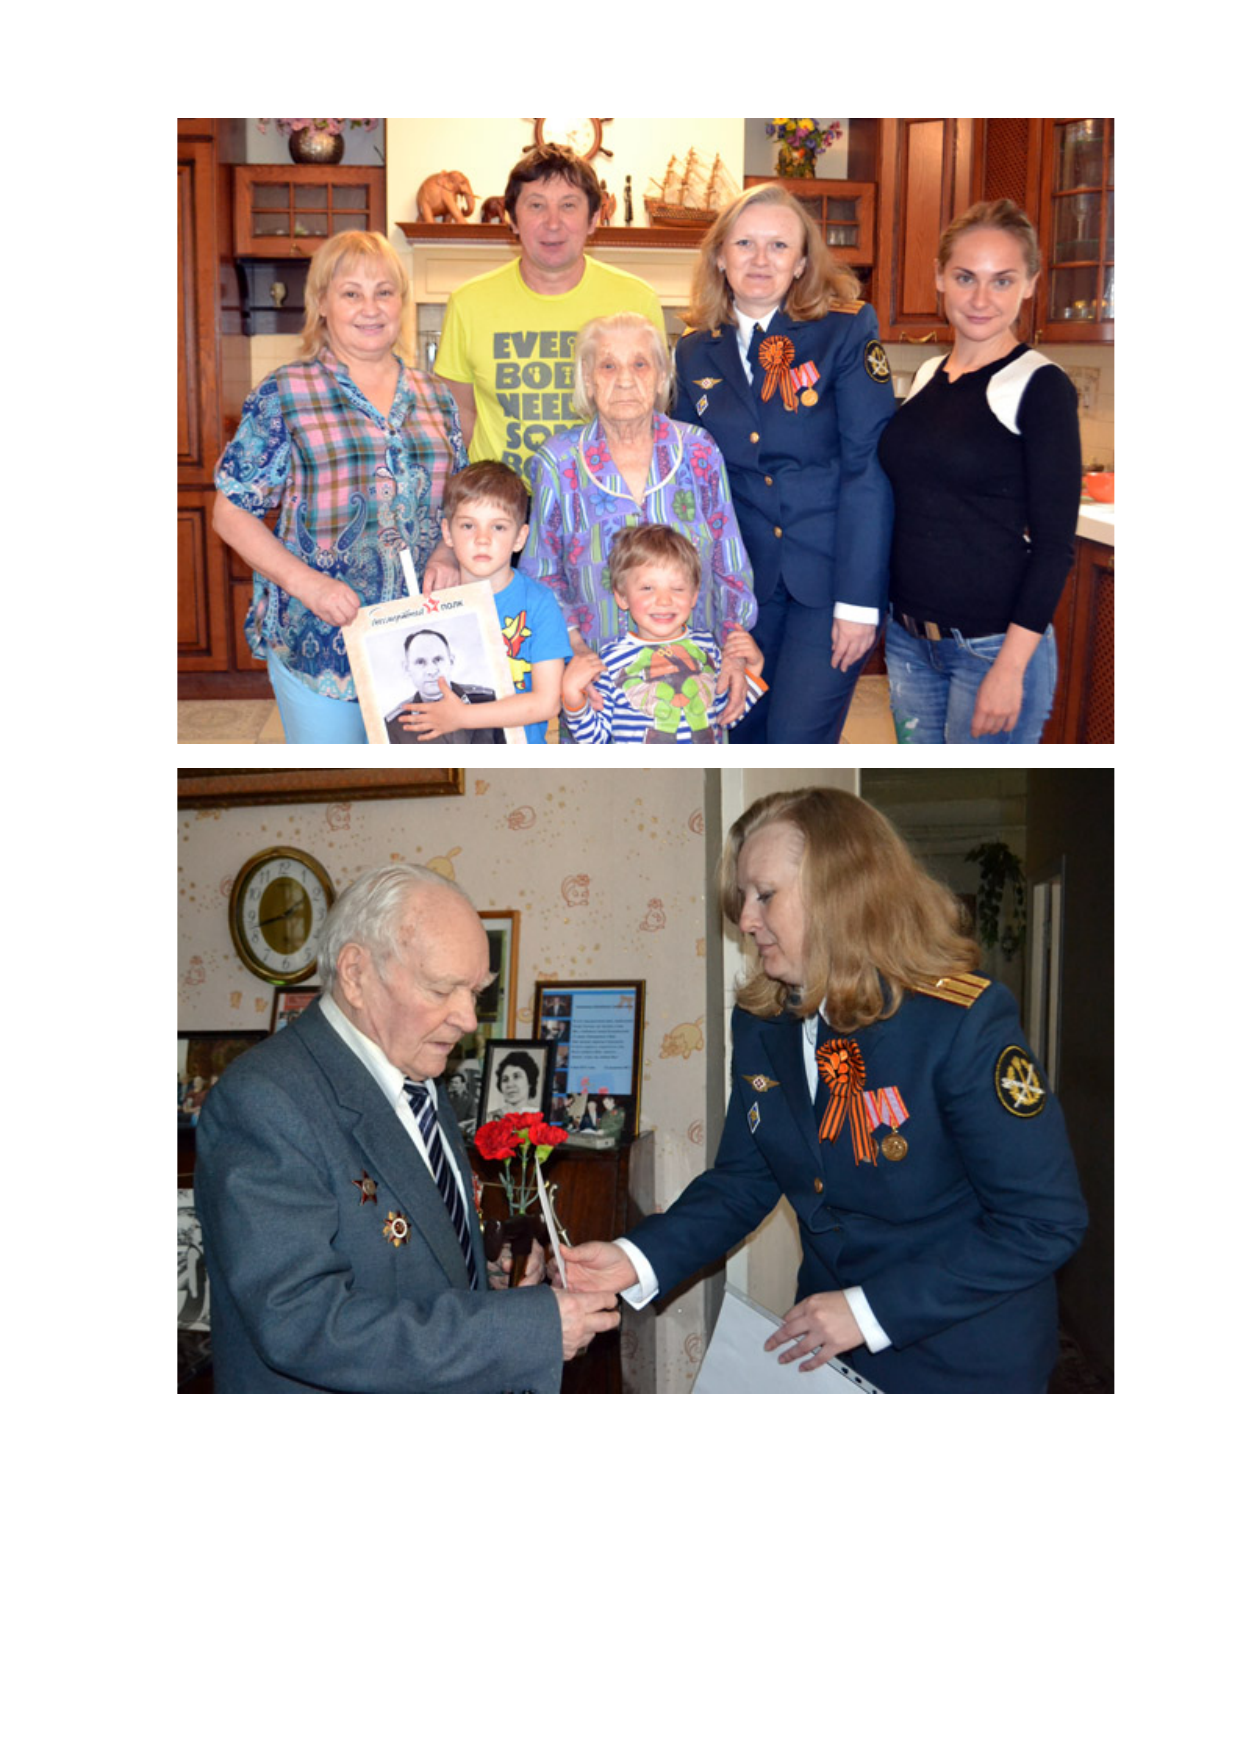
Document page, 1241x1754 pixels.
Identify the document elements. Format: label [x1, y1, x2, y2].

picture [177, 768, 1115, 1394]
picture [177, 118, 1115, 744]
